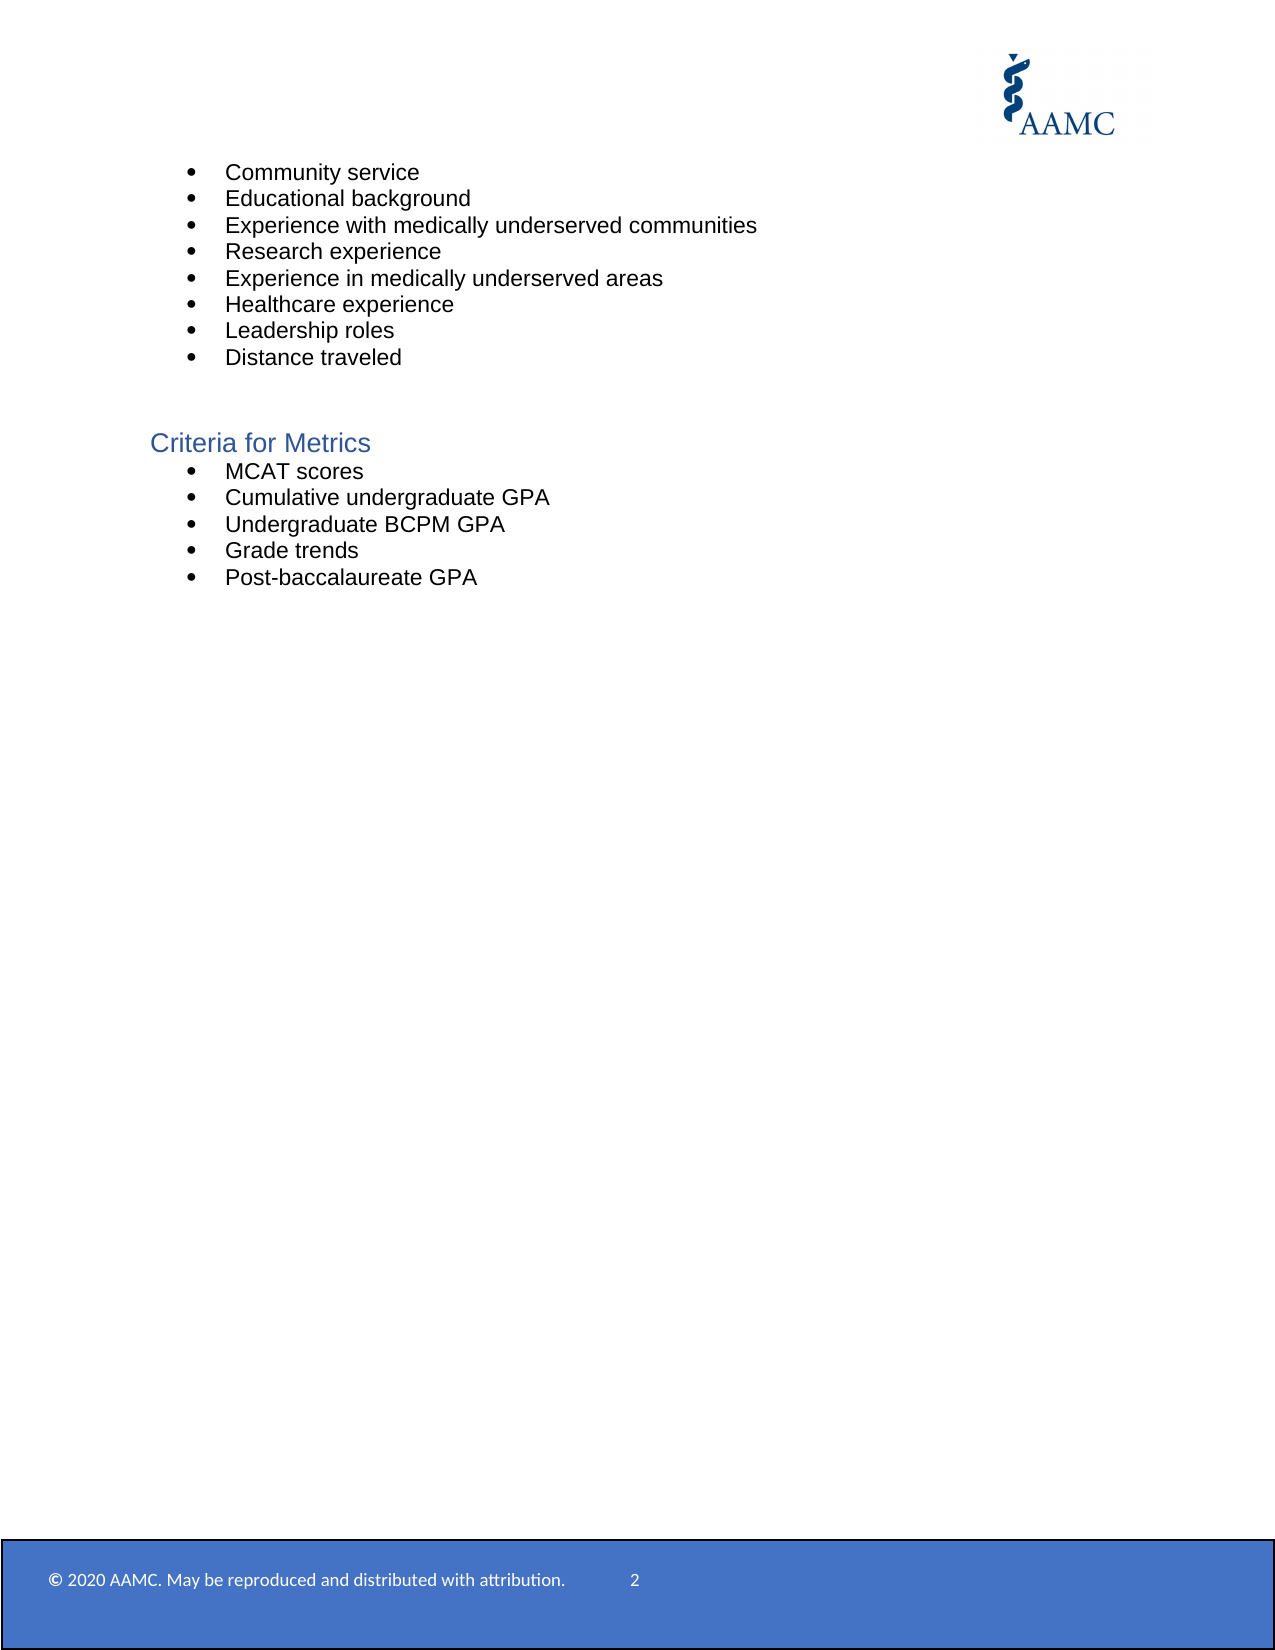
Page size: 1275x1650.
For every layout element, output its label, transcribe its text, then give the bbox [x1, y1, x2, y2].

list Experience with medically underserved communities [187, 212, 1181, 238]
list Research experience [187, 238, 1181, 264]
list MCAT scores [187, 458, 1181, 484]
list Educational background [187, 185, 1181, 212]
list Cumulative undergraduate GPA [187, 484, 1181, 511]
list Community service [187, 159, 1181, 185]
list Undergraduate BCPM GPA [187, 511, 1181, 537]
list Experience in medically underserved areas [187, 264, 1181, 291]
list Distance traveled [187, 343, 1181, 370]
list Grade trends [187, 537, 1181, 563]
subtitle Criteria for Metrics [150, 427, 1181, 458]
picture [976, 43, 1163, 146]
list Leadership roles [187, 317, 1181, 343]
list Healthcare experience [187, 291, 1181, 317]
list Post-baccalaureate GPA [187, 563, 1181, 590]
